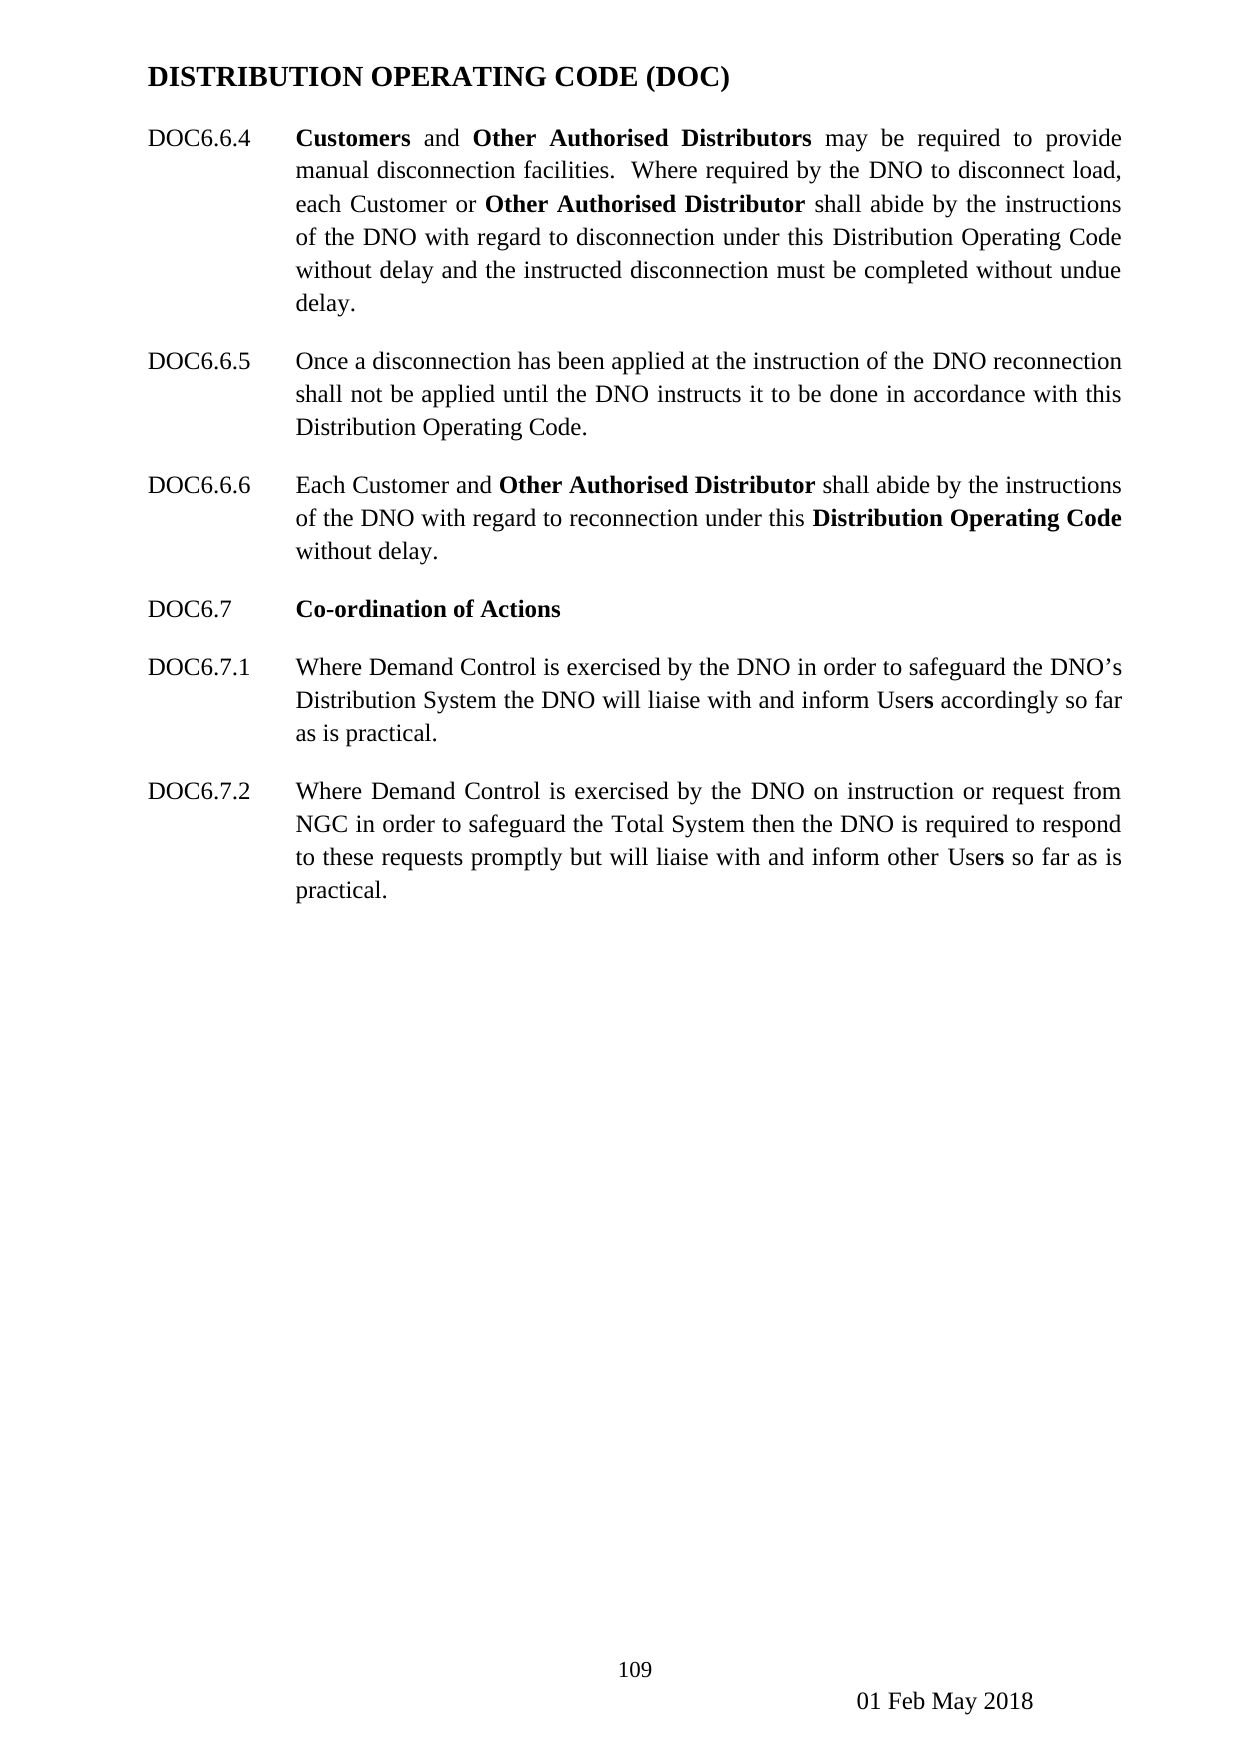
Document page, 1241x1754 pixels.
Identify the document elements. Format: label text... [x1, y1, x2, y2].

text 6.7.2 Where Demand Control is exercised by the DNO on instruction or request from NGC in order to safeguard the Total System then the DNO is required to respond to these requests promptly but will liaise with and inform other Users so far as is practical. [148, 776, 1122, 904]
text 6.7.1 Where Demand Control is exercised by the DNO in order to safeguard the DNO’s Distribution System the DNO will liaise with and inform Users accordingly so far as is practical. [148, 652, 1122, 747]
text 6.7 Co-ordination of Actions [148, 594, 1122, 623]
text 6.6.6 Each Customer and Other Authorised Distributor shall abide by the instructions of the DNO with regard to reconnection under this Distribution Operating Code without delay. [148, 470, 1122, 564]
text 6.6.4 Customers and Other Authorised Distributors may be required to provide manual disconnection facilities. Where required by the DNO to disconnect load, each Customer or Other Authorised Distributor shall abide by the instructions of the DNO with regard to disconnection under this Distribution Operating Code without delay and the instructed disconnection must be completed without undue delay. [148, 123, 1122, 316]
text 6.6.5 Once a disconnection has been applied at the instruction of the DNO reconnection shall not be applied until the DNO instructs it to be done in accordance with this Distribution Operating Code. [148, 346, 1122, 441]
